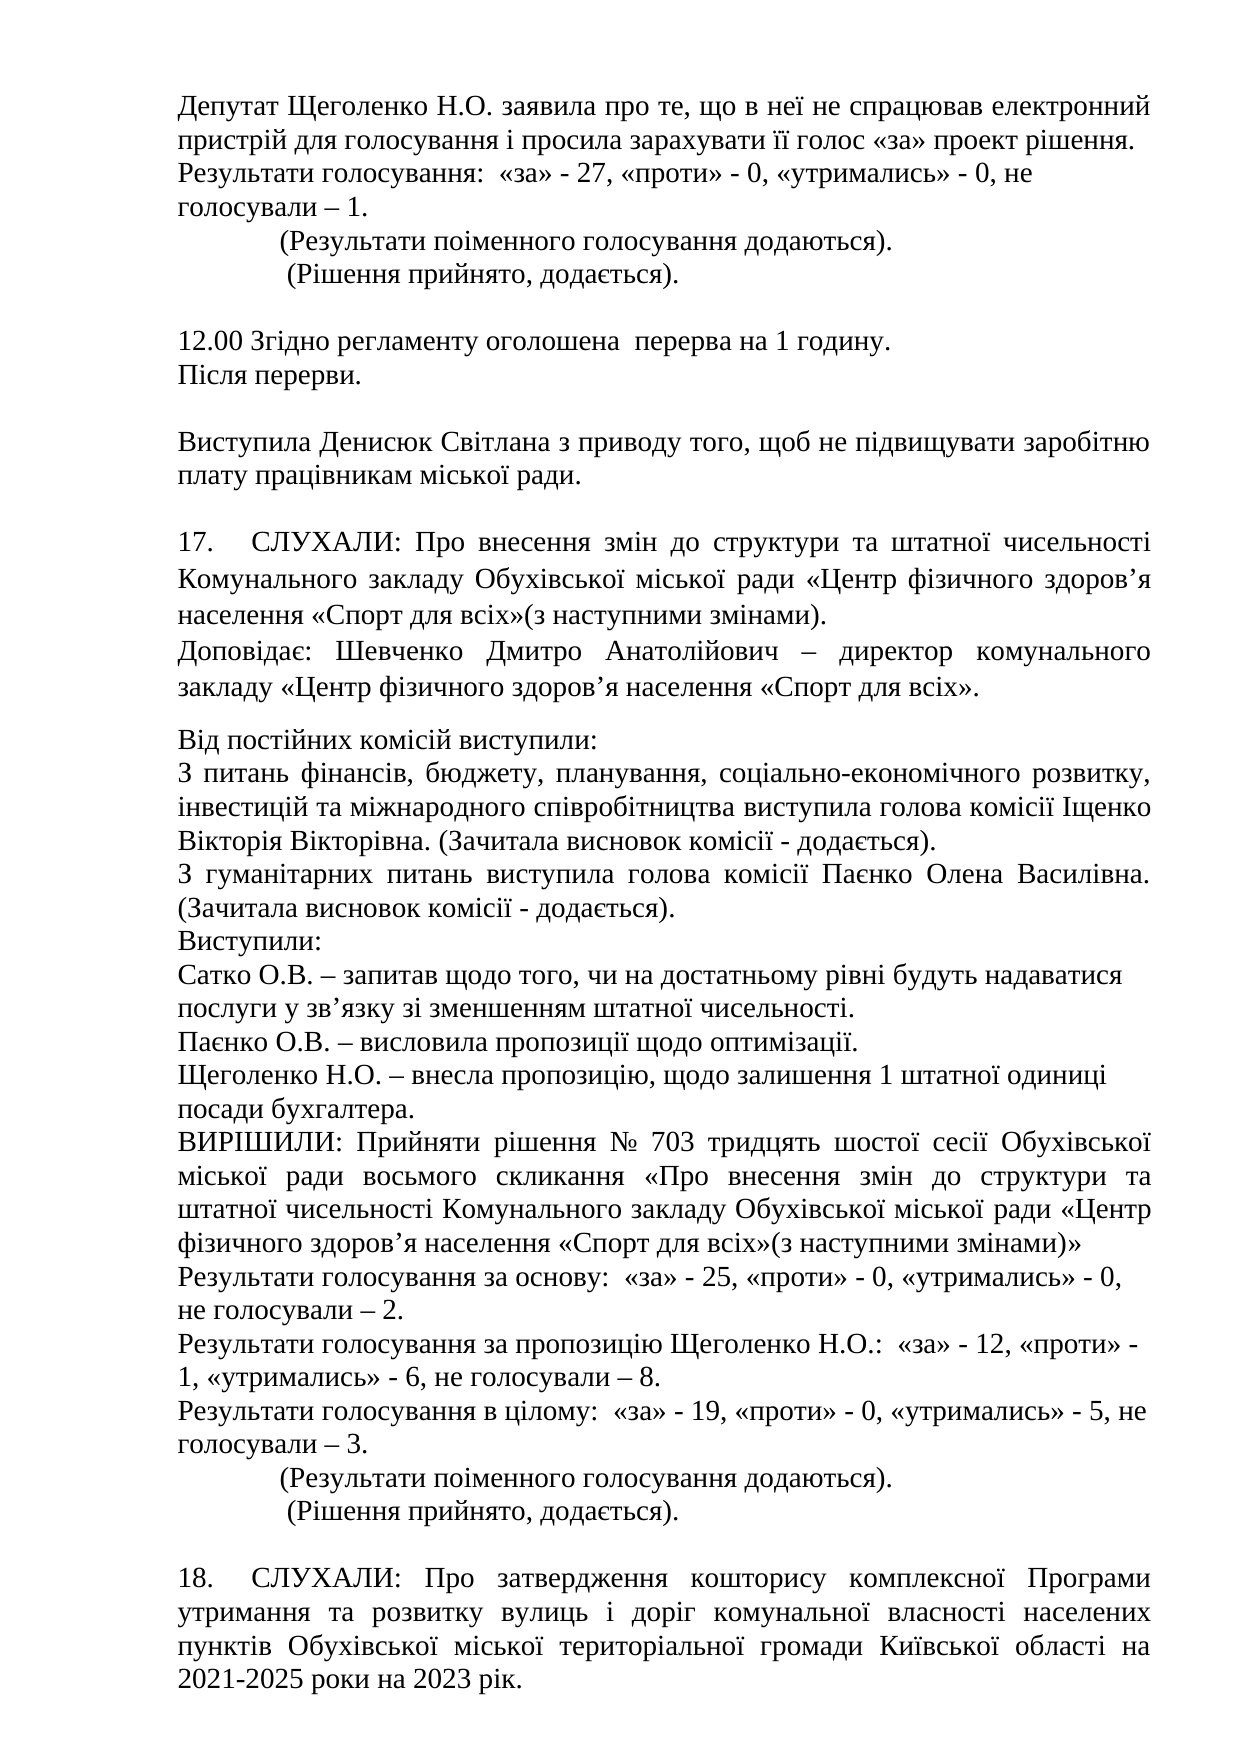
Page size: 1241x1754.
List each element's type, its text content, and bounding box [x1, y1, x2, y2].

text Сатко О.В. – запитав щодо того, чи на достатньому рівні будуть надаватися послуги у зв’язку зі зменшенням штатної чисельності. [177, 957, 1152, 1024]
text Виступили: [177, 923, 1152, 957]
subtitle Результати голосування за пропозицію Щеголенко Н.О.: «за» - 12, «проти» - 1, «утримались» - 6, не голосували – 8. [177, 1326, 1152, 1393]
subtitle (Результати поіменного голосування додаються). [177, 1460, 1152, 1493]
subtitle Від постійних комісій виступили: [177, 722, 1152, 756]
text Щеголенко Н.О. – внесла пропозицію, щодо залишення 1 штатної одиниці посади бухгалтера. [177, 1057, 1152, 1124]
text ВИРІШИЛИ: Прийняти рішення № 703 тридцять шостої сесії Обухівської міської ради восьмого скликання «Про внесення змін до структури та штатної чисельності Комунального закладу Обухівської міської ради «Центр фізичного здоров’я населення «Спорт для всіх»(з наступними змінами)» [177, 1124, 1152, 1259]
list СЛУХАЛИ: Про затвердження кошторису комплексної Програми утримання та розвитку вулиць і доріг комунальної власності населених пунктів Обухівської міської територіальної громади Київської області на 2021-2025 роки на 2023 рік. [177, 1561, 1152, 1695]
subtitle З питань фінансів, бюджету, планування, соціально-економічного розвитку, інвестицій та міжнародного співробітництва виступила голова комісії Іщенко Вікторія Вікторівна. (Зачитала висновок комісії - додається). [177, 756, 1152, 856]
list Виступила Денисюк Світлана з приводу того, щоб не підвищувати заробітню плату працівникам міської ради. [177, 424, 1152, 491]
subtitle Результати голосування: «за» - 27, «проти» - 0, «утримались» - 0, не голосували – 1. [177, 156, 1152, 223]
subtitle (Результати поіменного голосування додаються). [177, 223, 1152, 256]
text 12.00 Згідно регламенту оголошена перерва на 1 годину. [177, 323, 1152, 357]
text З гуманітарних питань виступила голова комісії Паєнко Олена Василівна. (Зачитала висновок комісії - додається). [177, 856, 1152, 923]
subtitle (Рішення прийнято, додається). [177, 1493, 1152, 1527]
subtitle Результати голосування в цілому: «за» - 19, «проти» - 0, «утримались» - 5, не голосували – 3. [177, 1393, 1152, 1460]
subtitle (Рішення прийнято, додається). [177, 256, 1152, 290]
list СЛУХАЛИ: Про внесення змін до структури та штатної чисельності Комунального закладу Обухівської міської ради «Центр фізичного здоров’я населення «Спорт для всіх»(з наступними змінами). [177, 524, 1152, 630]
text Паєнко О.В. – висловила пропозиції щодо оптимізації. [177, 1024, 1152, 1057]
list Доповідає: Шевченко Дмитро Анатолійович – директор комунального закладу «Центр фізичного здоров’я населення «Спорт для всіх». [177, 633, 1152, 703]
subtitle Результати голосування за основу: «за» - 25, «проти» - 0, «утримались» - 0, не голосували – 2. [177, 1259, 1152, 1326]
subtitle Депутат Щеголенко Н.О. заявила про те, що в неї не спрацював електронний пристрій для голосування і просила зарахувати її голос «за» проект рішення. [177, 88, 1152, 156]
text Після перерви. [177, 357, 1152, 390]
